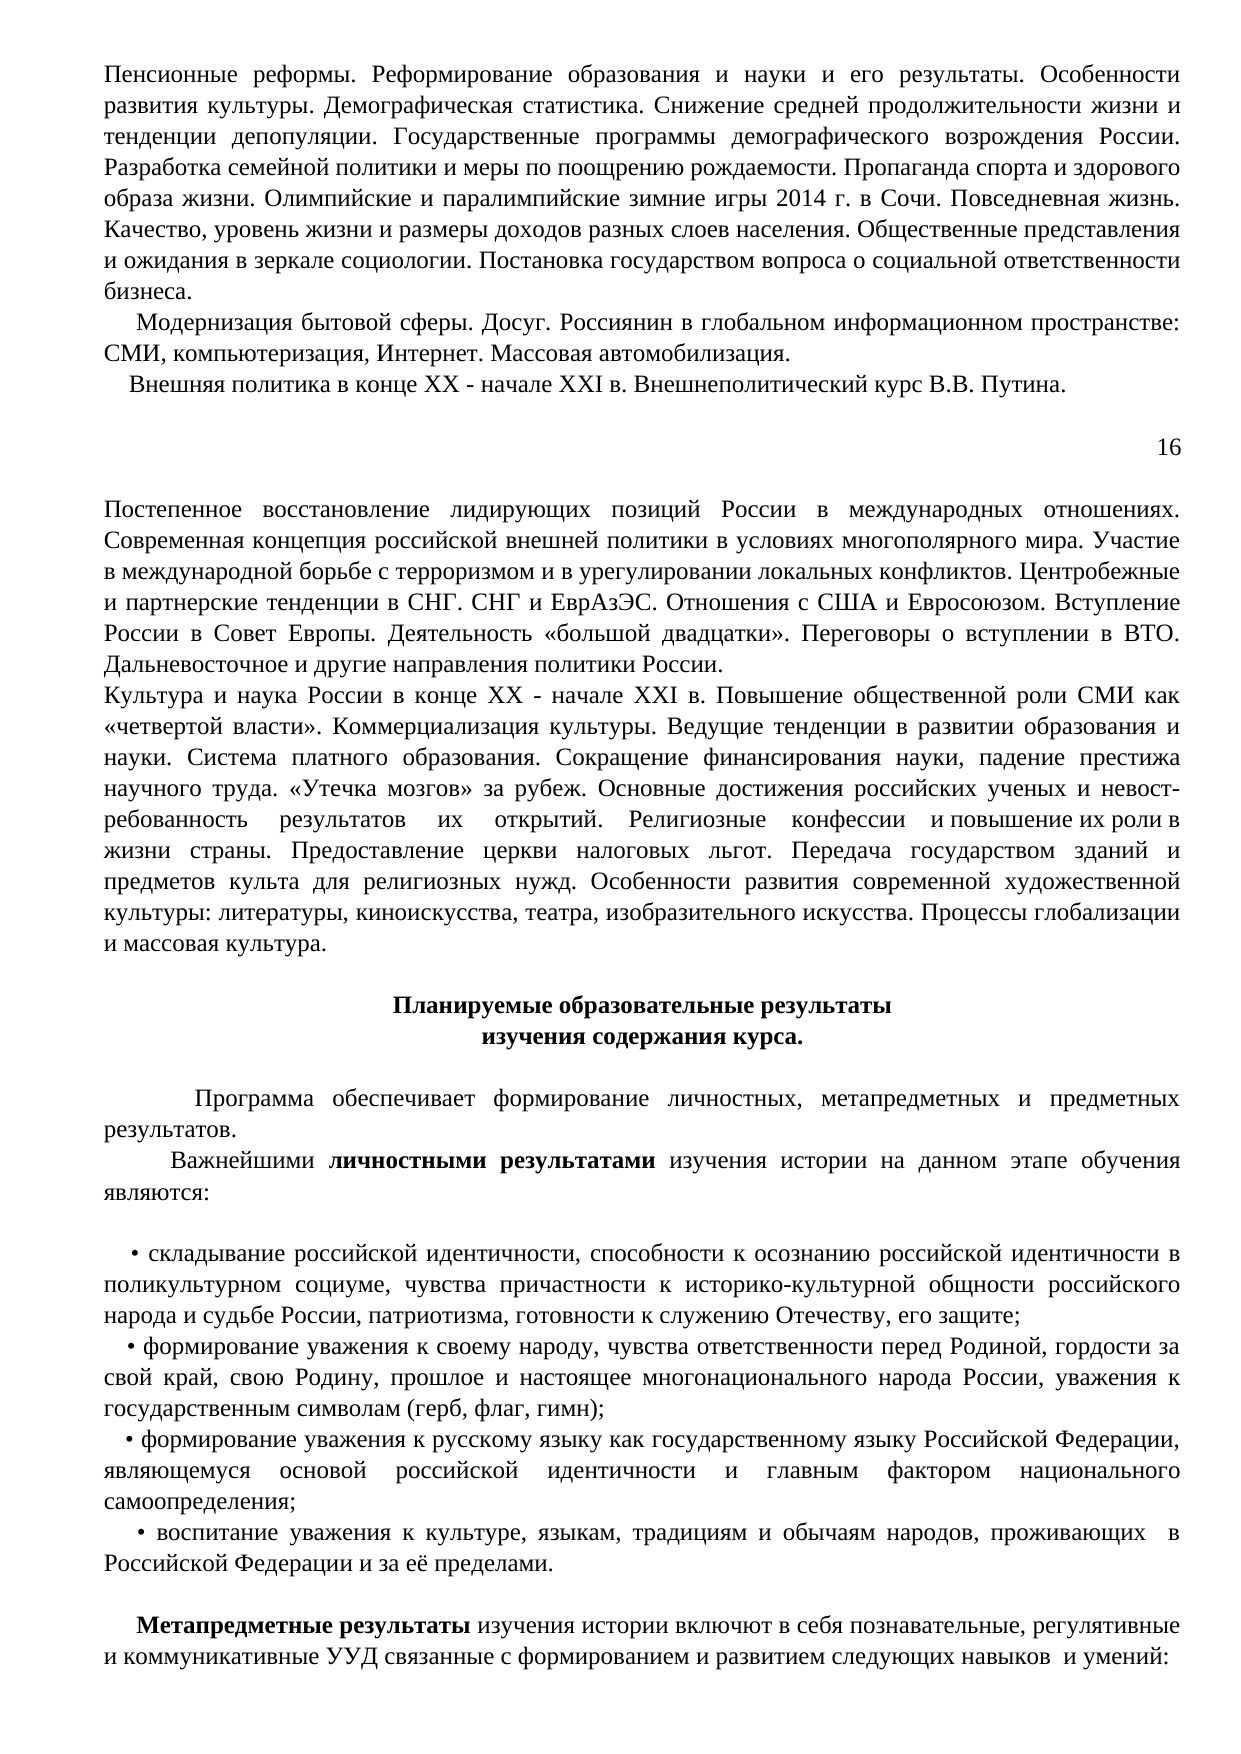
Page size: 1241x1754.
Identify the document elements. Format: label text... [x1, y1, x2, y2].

text • воспитание уважения к культуре, языкам, традициям и обычаям народов, проживающих в Российской Федерации и за её пределами. [103, 1517, 1181, 1577]
text Постепенное восстановление лидирующих позиций России в международных отношениях. Современная концепция российской внешней политики в условиях многополярного мира. Участие в международной борьбе с терроризмом и в урегулировании локальных конфликтов. Центробежные и партнерские тенденции в СНГ. СНГ и ЕврАзЭС. Отношения с США и Евросоюзом. Вступление России в Совет Европы. Деятельность «большой двадцатки». Переговоры о вступлении в ВТО. Дальневосточное и другие направления политики России. [103, 494, 1181, 678]
text Программа обеспечивает формирование личностных, метапредметных и предметных результатов. [103, 1083, 1181, 1143]
text • формирование уважения к русскому языку как государственному языку Российской Федерации, являющемуся основой российской идентичности и главным фактором национального самоопределения; [103, 1424, 1181, 1515]
text Культура и наука России в конце XX - начале XXI в. Повышение общественной роли СМИ как «четвертой власти». Коммерциализация культуры. Ведущие тенденции в развитии образования и науки. Система платного образования. Сокращение финансирования науки, падение престижа научного труда. «Утечка мозгов» за рубеж. Основные достижения российских ученых и невост-ребованность результатов их открытий. Религиозные конфессии и повышение их роли в жизни страны. Предоставление церкви налоговых льгот. Передача государством зданий и предметов культа для религиозных нужд. Особенности развития современной художественной культуры: литературы, киноискусства, театра, изобразительного искусства. Процессы глобализации и массовая культура. [103, 680, 1181, 957]
text Метапредметные результаты изучения истории включют в себя познавательные, регулятивные и коммуникативные УУД связанные с формированием и развитием следующих навыков и умений: [103, 1610, 1181, 1670]
text Внешняя политика в конце XX - начале XXI в. Внешнеполитический курс В.В. Путина. [103, 369, 1181, 398]
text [103, 59, 1181, 305]
text • складывание российской идентичности, способности к осознанию российской идентичности в поликультурном социуме, чувства причастности к историко-культурной общности российского народа и судьбе России, патриотизма, готовности к служению Отечеству, его защите; [103, 1238, 1181, 1329]
text Модернизация бытовой сферы. Досуг. Россиянин в глобальном информационном пространстве: СМИ, компьютеризация, Интернет. Массовая автомобилизация. [103, 307, 1181, 367]
text Планируемые образовательные результаты [103, 990, 1181, 1019]
text Важнейшими личностными результатами изучения истории на данном этапе обучения являются: [103, 1146, 1181, 1205]
text 16 [103, 432, 1181, 460]
text • формирование уважения к своему народу, чувства ответственности перед Родиной, гордости за свой край, свою Родину, прошлое и настоящее многонационального народа России, уважения к государственным символам (герб, флаг, гимн); [103, 1331, 1181, 1422]
text изучения содержания курса. [103, 1021, 1181, 1050]
